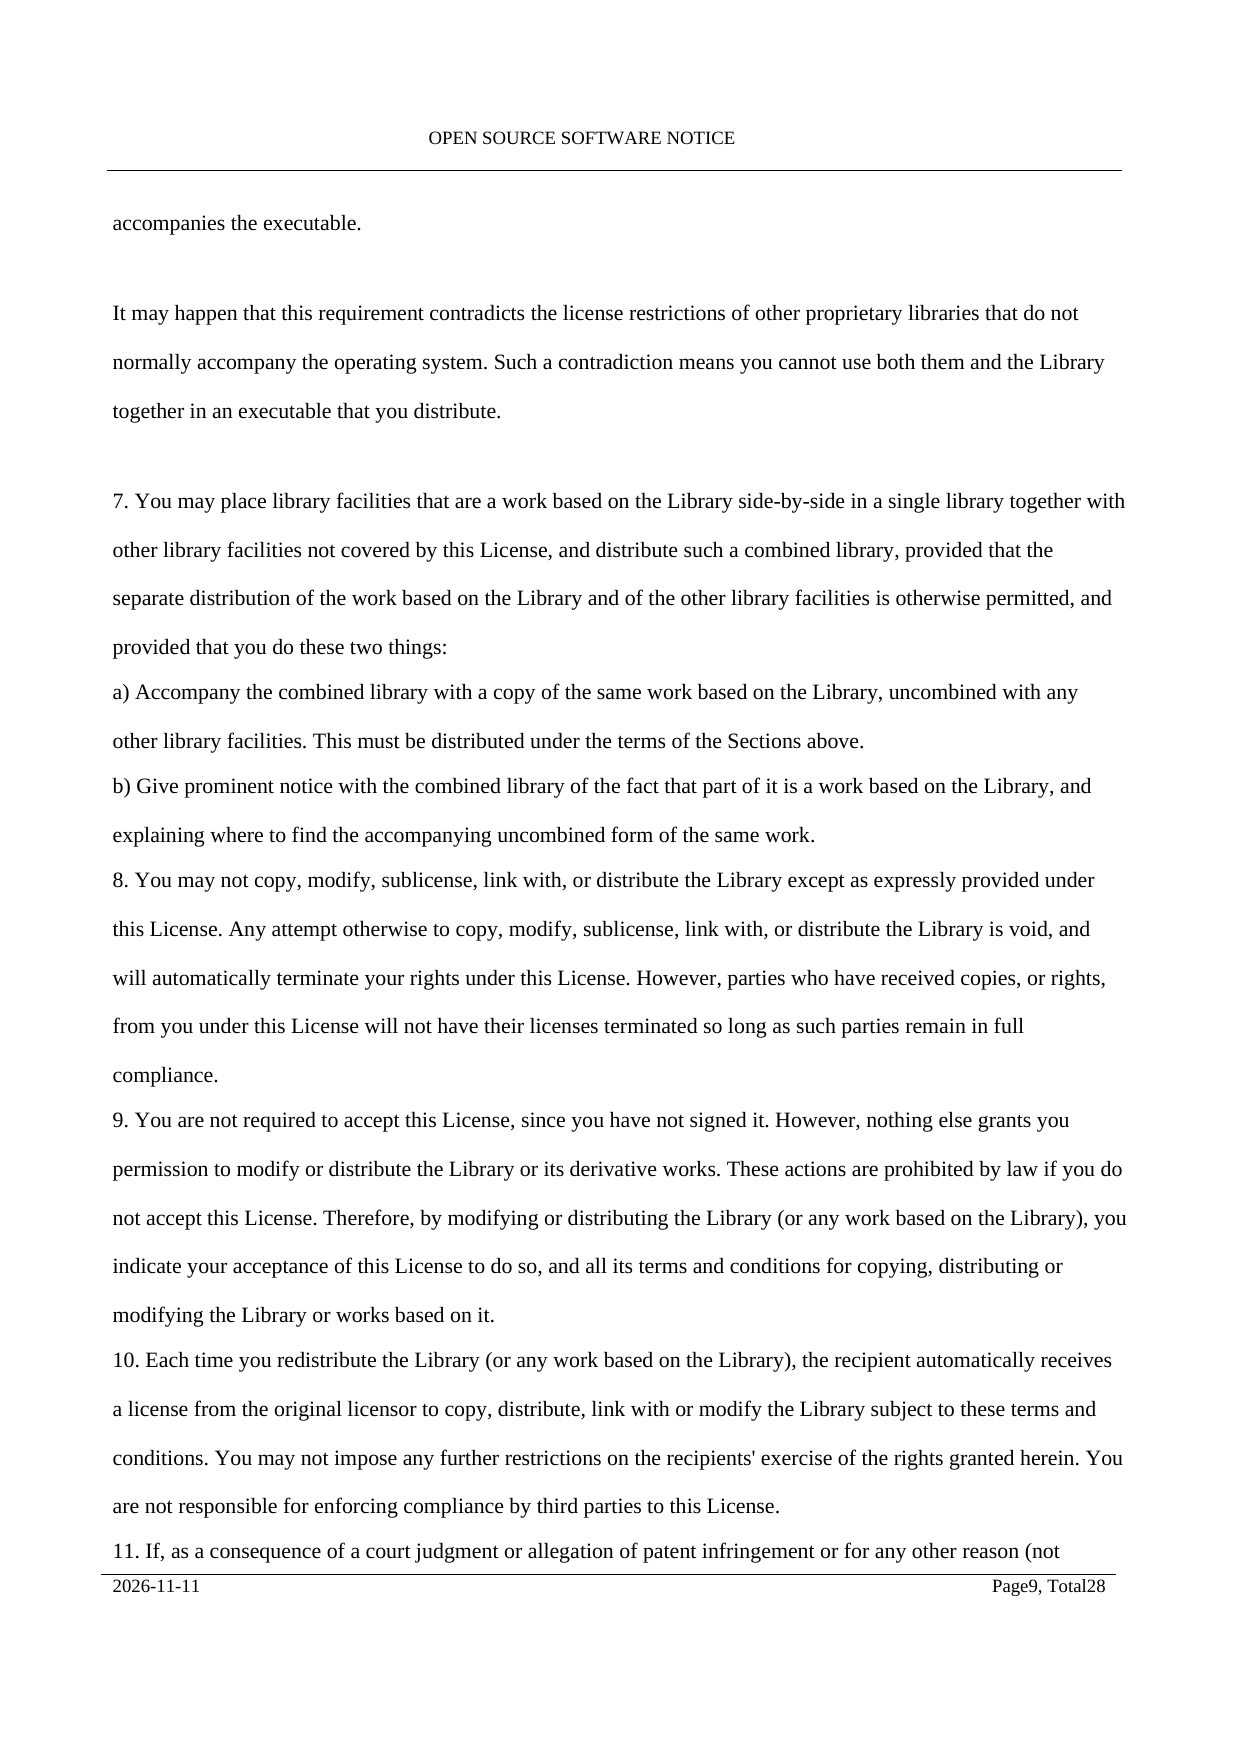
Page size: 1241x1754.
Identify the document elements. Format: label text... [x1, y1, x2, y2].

text 7. You may place library facilities that are a work based on the Library side-by-side in a single library together with other library facilities not covered by this License, and distribute such a combined library, provided that the separate distribution of the work based on the Library and of the other library facilities is otherwise permitted, and provided that you do these two things: [112, 484, 1128, 663]
text 10. Each time you redistribute the Library (or any work based on the Library), the recipient automatically receives a license from the original licensor to copy, distribute, link with or modify the Library subject to these terms and conditions. You may not impose any further restrictions on the recipients' exercise of the rights granted herein. You are not responsible for enforcing compliance by third parties to this License. [112, 1343, 1128, 1522]
text 8. You may not copy, modify, sublicense, link with, or distribute the Library except as expressly provided under this License. Any attempt otherwise to copy, modify, sublicense, link with, or distribute the Library is void, and will automatically terminate your rights under this License. However, parties who have received copies, or rights, from you under this License will not have their licenses terminated so long as such parties remain in full compliance. [112, 863, 1128, 1091]
text a) Accompany the combined library with a copy of the same work based on the Library, uncombined with any other library facilities. This must be distributed under the terms of the Sections above. [112, 676, 1128, 757]
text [112, 206, 1128, 239]
text 9. You are not required to accept this License, since you have not signed it. However, nothing else grants you permission to modify or distribute the Library or its derivative works. These actions are prohibited by law if you do not accept this License. Therefore, by modifying or distributing the Library (or any work based on the Library), you indicate your acceptance of this License to do so, and all its terms and conditions for copying, distributing or modifying the Library or works based on it. [112, 1103, 1128, 1331]
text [112, 1535, 1128, 1567]
text It may happen that this requirement contradicts the license restrictions of other proprietary libraries that do not normally accompany the operating system. Such a contradiction means you cannot use both them and the Library together in an executable that you distribute. [112, 297, 1128, 427]
text b) Give prominent notice with the combined library of the fact that part of it is a work based on the Library, and explaining where to find the accompanying uncombined form of the same work. [112, 769, 1128, 851]
